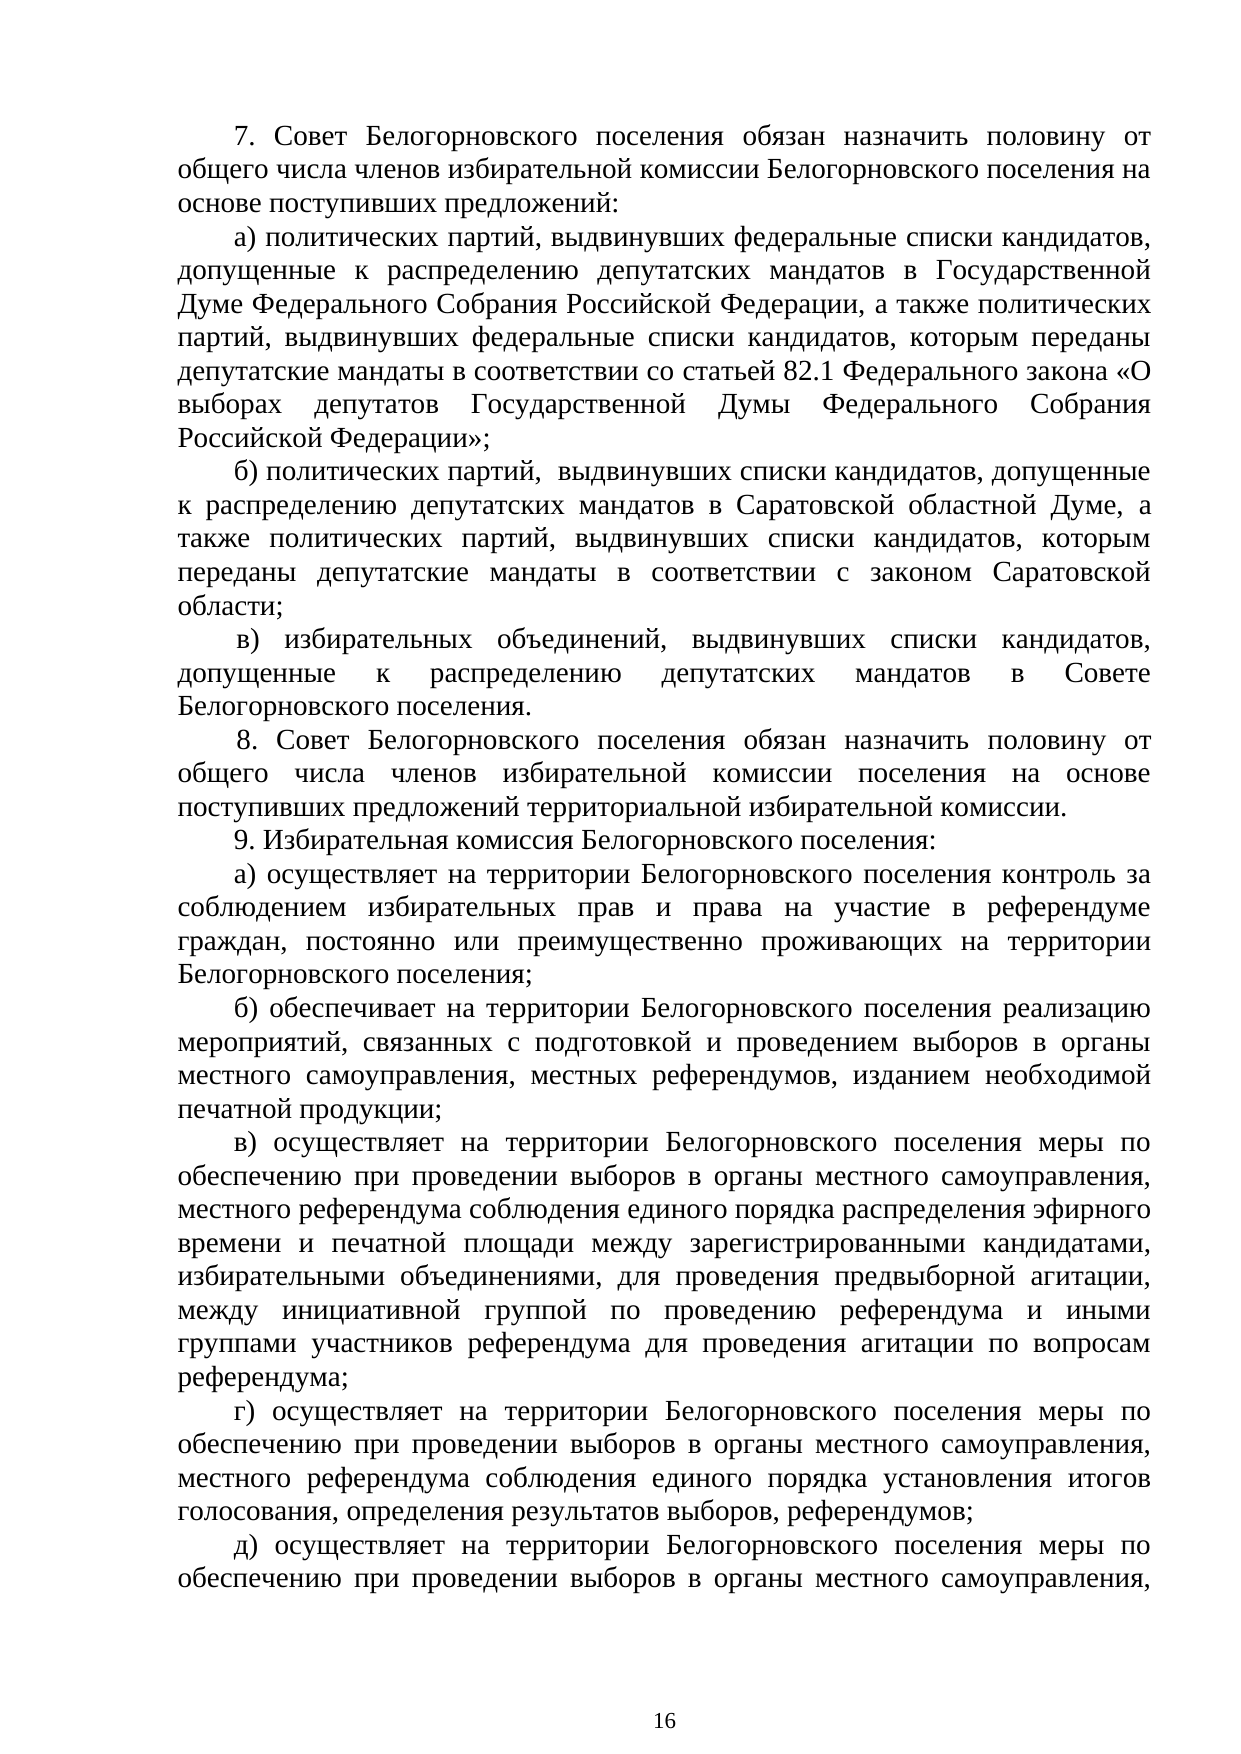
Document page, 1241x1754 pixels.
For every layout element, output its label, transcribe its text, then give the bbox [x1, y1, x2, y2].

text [177, 1527, 1152, 1594]
text в) избирательных объединений, выдвинувших списки кандидатов, допущенные к распределению депутатских мандатов в Совете Белогорновского поселения. [177, 621, 1152, 722]
text а) политических партий, выдвинувших федеральные списки кандидатов, допущенные к распределению депутатских мандатов в Государственной Думе Федерального Собрания Российской Федерации, а также политических партий, выдвинувших федеральные списки кандидатов, которым переданы депутатские мандаты в соответствии со статьей 82.1 Федерального закона «О выборах депутатов Государственной Думы Федерального Собрания Российской Федерации»; [177, 219, 1152, 453]
text 9. Избирательная комиссия Белогорновского поселения: [177, 822, 1152, 856]
text 7. Совет Белогорновского поселения обязан назначить половину от общего числа членов избирательной комиссии Белогорновского поселения на основе поступивших предложений: [177, 118, 1152, 219]
text а) осуществляет на территории Белогорновского поселения контроль за соблюдением избирательных прав и права на участие в референдуме граждан, постоянно или преимущественно проживающих на территории Белогорновского поселения; [177, 856, 1152, 990]
text б) обеспечивает на территории Белогорновского поселения реализацию мероприятий, связанных с подготовкой и проведением выборов в органы местного самоуправления, местных референдумов, изданием необходимой печатной продукции; [177, 990, 1152, 1124]
text г) осуществляет на территории Белогорновского поселения меры по обеспечению при проведении выборов в органы местного самоуправления, местного референдума соблюдения единого порядка установления итогов голосования, определения результатов выборов, референдумов; [177, 1393, 1152, 1527]
text б) политических партий, выдвинувших списки кандидатов, допущенные к распределению депутатских мандатов в Саратовской областной Думе, а также политических партий, выдвинувших списки кандидатов, которым переданы депутатские мандаты в соответствии с законом Саратовской области; [177, 453, 1152, 621]
text 8. Совет Белогорновского поселения обязан назначить половину от общего числа членов избирательной комиссии поселения на основе поступивших предложений территориальной избирательной комиссии. [177, 722, 1152, 822]
text в) осуществляет на территории Белогорновского поселения меры по обеспечению при проведении выборов в органы местного самоуправления, местного референдума соблюдения единого порядка распределения эфирного времени и печатной площади между зарегистрированными кандидатами, избирательными объединениями, для проведения предвыборной агитации, между инициативной группой по проведению референдума и иными группами участников референдума для проведения агитации по вопросам референдума; [177, 1124, 1152, 1393]
